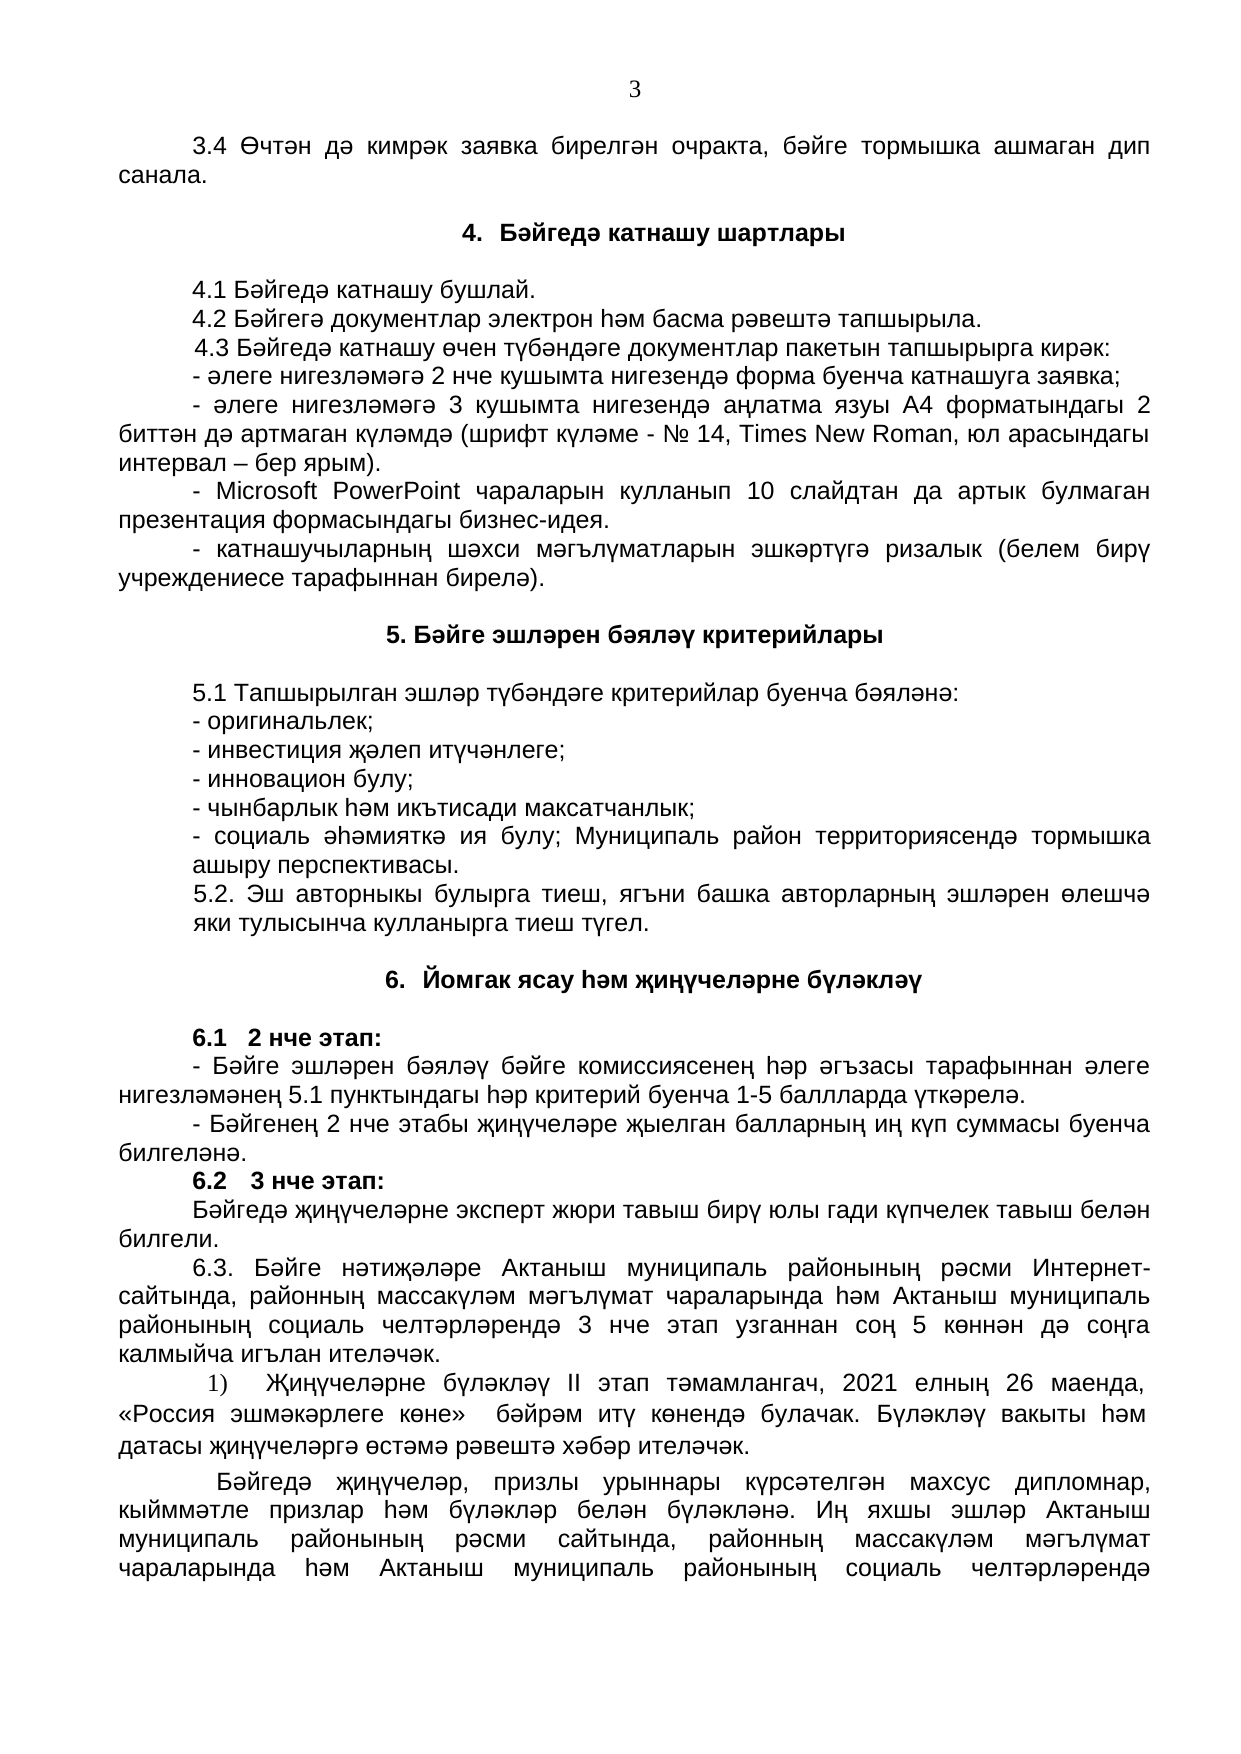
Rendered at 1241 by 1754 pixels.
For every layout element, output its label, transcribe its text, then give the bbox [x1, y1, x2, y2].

text 3.4 Өчтән дә кимрәк заявка бирелгән очракта, бәйге тормышка ашмаган дип санала. [118, 131, 1152, 189]
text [118, 1467, 1152, 1582]
text - инновацион булу; [192, 764, 1152, 792]
list Йомгак ясау һәм җиңүчеләрне бүләкләү [156, 965, 1152, 994]
list 3 нче этап: [192, 1166, 1152, 1195]
text 5. Бәйге эшләрен бәяләү критерийлары [118, 620, 1152, 649]
text - социаль әһәмияткә ия булу; Муниципаль район территориясендә тормышка ашыру перспективасы. [192, 821, 1152, 879]
text - катнашучыларның шәхси мәгълүматларын эшкәртүгә ризалык (белем бирү учреждениесе тарафыннан бирелә). [118, 534, 1152, 591]
text - Бәйгенең 2 нче этабы җиңүчеләре җыелган балларның иң күп суммасы буенча билгеләнә. [118, 1109, 1152, 1166]
text 5.1 Тапшырылган эшләр түбәндәге критерийлар буенча бәяләнә: [118, 677, 1152, 706]
text 5.2. Эш авторныкы булырга тиеш, ягъни башка авторларның эшләрен өлешчә яки тулысынча кулланырга тиеш түгел. [193, 879, 1152, 936]
text 4.3 Бәйгедә катнашу өчен түбәндәге документлар пакетын тапшырырга кирәк: [118, 332, 1152, 361]
list Бәйгедә катнашу шартлары [156, 217, 1152, 246]
text - инвестиция җәлеп итүчәнлеге; [192, 735, 1152, 764]
list Җиңүчеләрне бүләкләү II этап тәмамлангач, 2021 елның 26 маенда, «Россия эшмәкәрлеге көне» бәйрәм итү көнендә булачак. Бүләкләү вакыты һәм датасы җиңүчеләргә өстәмә рәвештә хәбәр ителәчәк. [118, 1367, 1146, 1460]
text - әлеге нигезләмәгә 3 кушымта нигезендә аңлатма язуы А4 форматындагы 2 биттән дә артмаган күләмдә (шрифт күләме - № 14, Times New Roman, юл арасындагы интервал – бер ярым). [118, 390, 1152, 476]
text 4.2 Бәйгегә документлар электрон һәм басма рәвештә тапшырыла. [118, 304, 1152, 332]
text - чынбарлык һәм икътисади максатчанлык; [192, 792, 1152, 821]
text 6.3. Бәйге нәтиҗәләре Актаныш муниципаль районының рәсми Интернет-сайтында, районның массакүләм мәгълүмат чараларында һәм Актаныш муниципаль районының социаль челтәрләрендә 3 нче этап узганнан соң 5 көннән дә соңга калмыйча игълан ителәчәк. [118, 1252, 1152, 1367]
text Бәйгедә җиңүчеләрне эксперт жюри тавыш бирү юлы гади күпчелек тавыш белән билгели. [118, 1195, 1152, 1252]
text 6.1 2 нче этап: [118, 1022, 1152, 1051]
text - әлеге нигезләмәгә 2 нче кушымта нигезендә форма буенча катнашуга заявка; [118, 361, 1152, 390]
text - Microsoft PowerPoint чараларын кулланып 10 слайдтан да артык булмаган презентация формасындагы бизнес-идея. [118, 476, 1152, 534]
text 4.1 Бәйгедә катнашу бушлай. [118, 275, 1152, 304]
text - Бәйге эшләрен бәяләү бәйге комиссиясенең һәр әгъзасы тарафыннан әлеге нигезләмәнең 5.1 пунктындагы һәр критерий буенча 1-5 баллларда үткәрелә. [118, 1051, 1152, 1109]
text - оригинальлек; [192, 706, 1152, 735]
